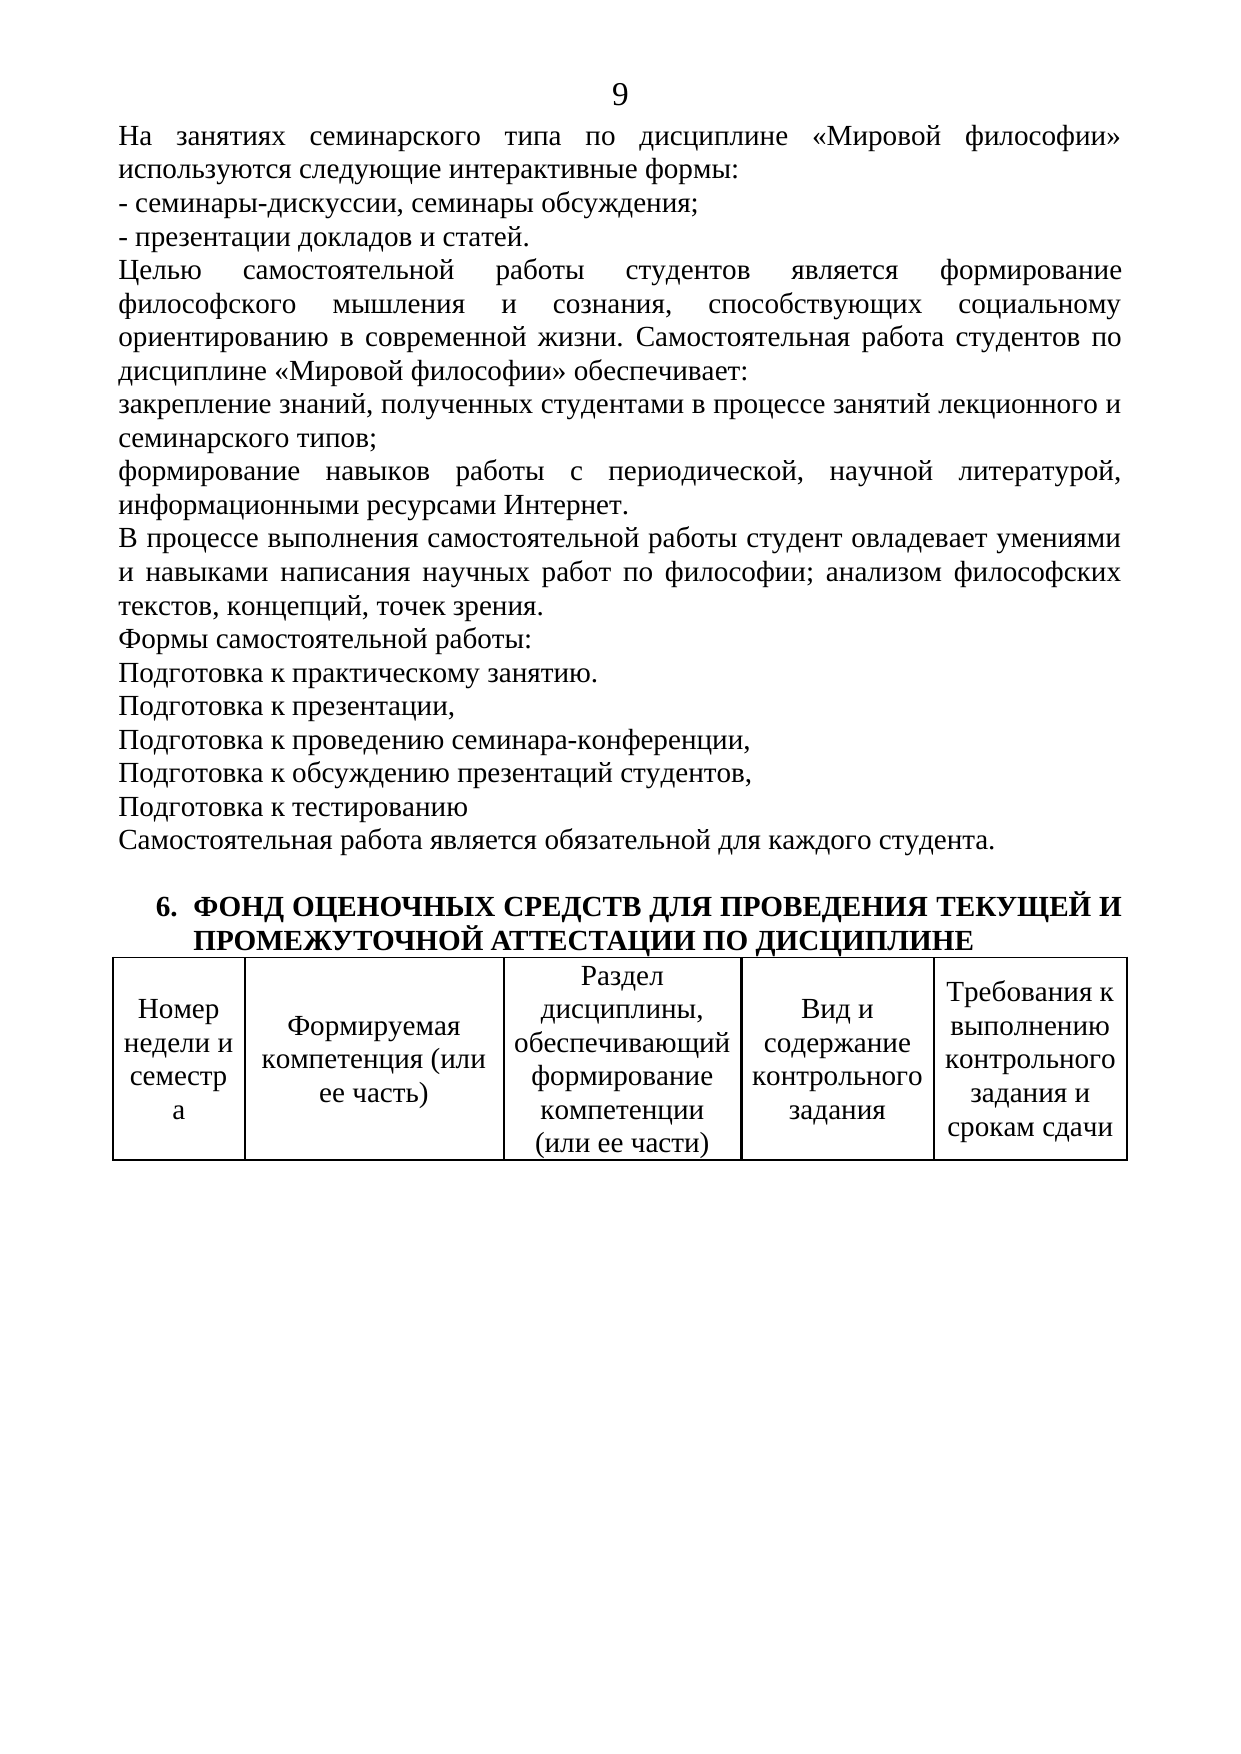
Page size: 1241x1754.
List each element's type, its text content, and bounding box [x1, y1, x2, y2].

text формирование навыков работы с периодической, научной литературой, информационными ресурсами Интернет. [118, 453, 1122, 521]
text В процессе выполнения самостоятельной работы студент овладевает умениями и навыками написания научных работ по философии; анализом философских текстов, концепций, точек зрения. [118, 521, 1122, 621]
text Целью самостоятельной работы студентов является формирование философского мышления и сознания, способствующих социальному ориентированию в современной жизни. Самостоятельная работа студентов по дисциплине «Мировой философии» обеспечивает: [118, 319, 1122, 386]
table_header Вид и содержание контрольного задания [743, 958, 933, 1159]
text - презентации докладов и статей. [118, 219, 1122, 252]
text - семинары-дискуссии, семинары обсуждения; [118, 185, 1122, 219]
text Самостоятельная работа является обязательной для каждого студента. [118, 822, 1122, 856]
text Подготовка к практическому занятию. [118, 655, 1122, 688]
text Целью самостоятельной работы студентов является формирование философского мышления и сознания, способствующих социальному ориентированию в современной жизни. Самостоятельная работа студентов по дисциплине «Мировой философии» обеспечивает: [118, 252, 940, 286]
text Подготовка к обсуждению презентаций студентов, [118, 755, 1122, 789]
text Подготовка к презентации, [118, 688, 1122, 722]
table_header Требования к выполнению контрольного задания и срокам сдачи [935, 958, 1126, 1159]
text Подготовка к тестированию [118, 789, 1122, 822]
text Формы самостоятельной работы: [118, 621, 1122, 655]
text закрепление знаний, полученных студентами в процессе занятий лекционного и семинарского типов; [118, 386, 1122, 453]
table_header Формируемая компетенция (или ее часть) [246, 958, 503, 1159]
text Подготовка к проведению семинара-конференции, [118, 722, 1122, 755]
subtitle ФОНД ОЦЕНОЧНЫХ СРЕДСТВ ДЛЯ ПРОВЕДЕНИЯ ТЕКУЩЕЙ И ПРОМЕЖУТОЧНОЙ АТТЕСТАЦИИ ПО ДИСЦИПЛИНЕ [156, 889, 1122, 957]
table_header Раздел дисциплины, обеспечивающий формирование компетенции (или ее части) [505, 958, 740, 1159]
text На занятиях семинарского типа по дисциплине «Мировой философии» используются следующие интерактивные формы: [118, 118, 1122, 185]
table_header Номер недели и семестра [114, 958, 244, 1159]
